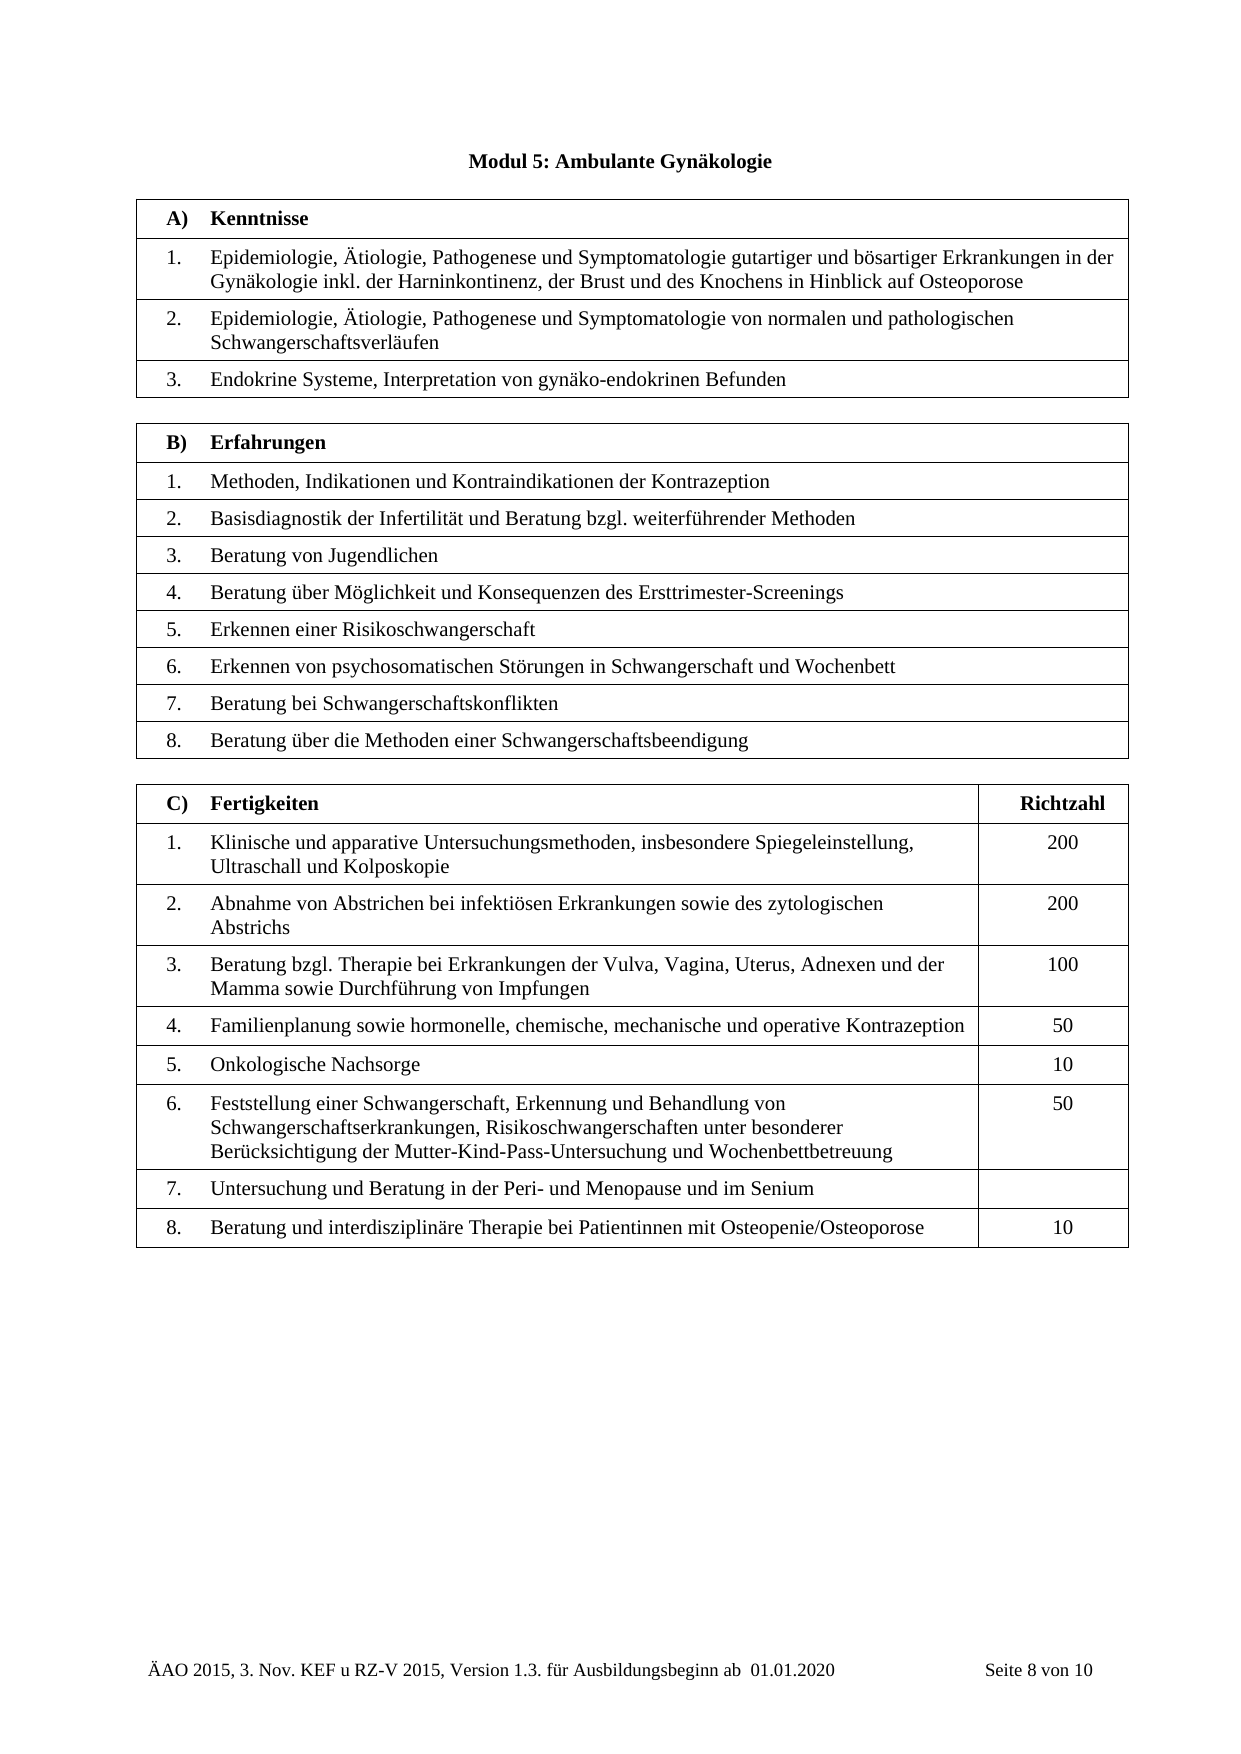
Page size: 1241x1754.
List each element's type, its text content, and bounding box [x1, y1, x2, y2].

table_cell Basisdiagnostik der Infertilität und Beratung bzgl. weiterführender Methoden [137, 500, 1128, 536]
table_cell 200 [979, 824, 1128, 884]
table_cell Familienplanung sowie hormonelle, chemische, mechanische und operative Kontrazeption [137, 1007, 978, 1045]
table_cell 50 [979, 1007, 1128, 1045]
table_header B) Erfahrungen [137, 424, 1128, 462]
table_cell Beratung bzgl. Therapie bei Erkrankungen der Vulva, Vagina, Uterus, Adnexen und der Mamma sowie Durchführung von Impfungen [137, 946, 978, 1006]
table_cell Beratung bei Schwangerschaftskonflikten [137, 685, 1128, 721]
table_cell Beratung von Jugendlichen [137, 537, 1128, 573]
table_cell Abnahme von Abstrichen bei infektiösen Erkrankungen sowie des zytologischen Abstrichs [137, 885, 978, 945]
table_header A) Kenntnisse [137, 200, 1128, 238]
table_cell Endokrine Systeme, Interpretation von gynäko-endokrinen Befunden [137, 361, 1128, 397]
table_cell Epidemiologie, Ätiologie, Pathogenese und Symptomatologie gutartiger und bösartiger Erkrankungen in der Gynäkologie inkl. der Harninkontinenz, der Brust und des Knochens in Hinblick auf Osteoporose [137, 239, 1128, 299]
table_header C) Fertigkeiten [137, 785, 978, 823]
table_cell Erkennen einer Risikoschwangerschaft [137, 611, 1128, 647]
table_cell 10 [979, 1209, 1128, 1247]
table_cell [979, 1170, 1128, 1208]
table_cell 200 [979, 885, 1128, 945]
table_cell Methoden, Indikationen und Kontraindikationen der Kontrazeption [137, 463, 1128, 499]
table_cell Feststellung einer Schwangerschaft, Erkennung und Behandlung von Schwangerschaftserkrankungen, Risikoschwangerschaften unter besonderer Berücksichtigung der Mutter-Kind-Pass-Untersuchung und Wochenbettbetreuung [137, 1085, 978, 1169]
table_cell Beratung über die Methoden einer Schwangerschaftsbeendigung [137, 722, 1128, 758]
table_cell Untersuchung und Beratung in der Peri- und Menopause und im Senium [137, 1170, 978, 1208]
table_cell Erkennen von psychosomatischen Störungen in Schwangerschaft und Wochenbett [137, 648, 1128, 684]
table_cell Onkologische Nachsorge [137, 1046, 978, 1084]
table_cell 50 [979, 1085, 1128, 1169]
table_cell 10 [979, 1046, 1128, 1084]
table_cell Klinische und apparative Untersuchungsmethoden, insbesondere Spiegeleinstellung, Ultraschall und Kolposkopie [137, 824, 978, 884]
table_cell Beratung über Möglichkeit und Konsequenzen des Ersttrimester-Screenings [137, 574, 1128, 610]
table_cell Beratung und interdisziplinäre Therapie bei Patientinnen mit Osteopenie/Osteoporose [137, 1209, 978, 1247]
text Modul 5: Ambulante Gynäkologie [148, 148, 1093, 173]
table_cell Epidemiologie, Ätiologie, Pathogenese und Symptomatologie von normalen und pathologischen Schwangerschaftsverläufen [137, 300, 1128, 360]
table_header Richtzahl [979, 785, 1128, 823]
table_cell 100 [979, 946, 1128, 1006]
